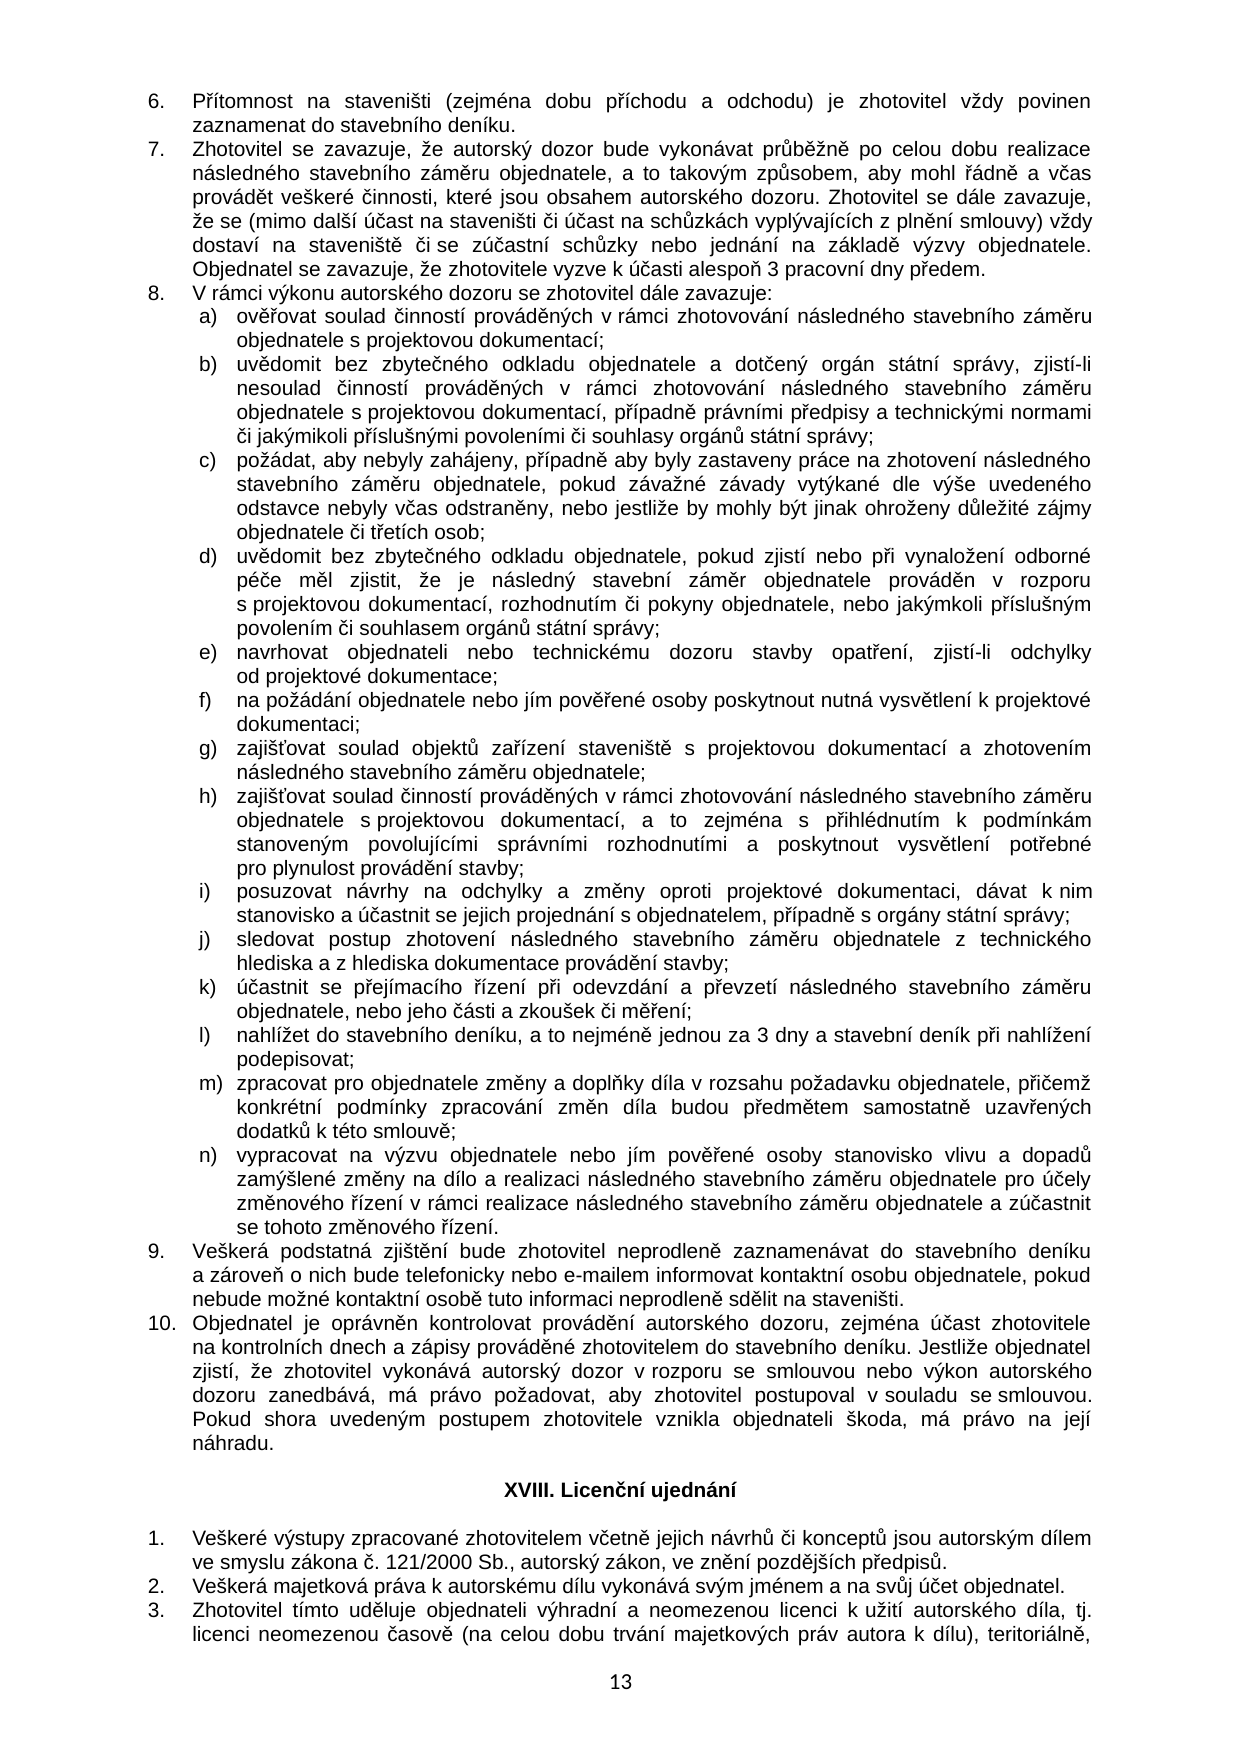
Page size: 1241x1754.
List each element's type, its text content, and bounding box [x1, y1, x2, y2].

list Přítomnost na staveništi (zejména dobu příchodu a odchodu) je zhotovitel vždy povinen zaznamenat do stavebního deníku. [148, 89, 1092, 137]
list na požádání objednatele nebo jím pověřené osoby poskytnout nutná vysvětlení k projektové dokumentaci; [199, 688, 1092, 736]
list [148, 1598, 1092, 1646]
list zajišťovat soulad činností prováděných v rámci zhotovování následného stavebního záměru objednatele s projektovou dokumentací, a to zejména s přihlédnutím k podmínkám stanoveným povolujícími správními rozhodnutími a poskytnout vysvětlení potřebné pro plynulost provádění stavby; [199, 783, 1092, 879]
list Objednatel je oprávněn kontrolovat provádění autorského dozoru, zejména účast zhotovitele na kontrolních dnech a zápisy prováděné zhotovitelem do stavebního deníku. Jestliže objednatel zjistí, že zhotovitel vykonává autorský dozor v rozporu se smlouvou nebo výkon autorského dozoru zanedbává, má právo požadovat, aby zhotovitel postupoval v souladu se smlouvou. Pokud shora uvedeným postupem zhotovitele vznikla objednateli škoda, má právo na její náhradu. [148, 1311, 1092, 1454]
list uvědomit bez zbytečného odkladu objednatele a dotčený orgán státní správy, zjistí-li nesoulad činností prováděných v rámci zhotovování následného stavebního záměru objednatele s projektovou dokumentací, případně právními předpisy a technickými normami či jakýmikoli příslušnými povoleními či souhlasy orgánů státní správy; [199, 352, 1092, 448]
list navrhovat objednateli nebo technickému dozoru stavby opatření, zjistí-li odchylky od projektové dokumentace; [199, 640, 1092, 688]
list Zhotovitel se zavazuje, že autorský dozor bude vykonávat průběžně po celou dobu realizace následného stavebního záměru objednatele, a to takovým způsobem, aby mohl řádně a včas provádět veškeré činnosti, které jsou obsahem autorského dozoru. Zhotovitel se dále zavazuje, že se (mimo další účast na staveništi či účast na schůzkách vyplývajících z plnění smlouvy) vždy dostaví na staveniště či se zúčastní schůzky nebo jednání na základě výzvy objednatele. Objednatel se zavazuje, že zhotovitele vyzve k účasti alespoň 3 pracovní dny předem. [148, 137, 1092, 280]
list vypracovat na výzvu objednatele nebo jím pověřené osoby stanovisko vlivu a dopadů zamýšlené změny na dílo a realizaci následného stavebního záměru objednatele pro účely změnového řízení v rámci realizace následného stavebního záměru objednatele a zúčastnit se tohoto změnového řízení. [199, 1143, 1092, 1239]
list zajišťovat soulad objektů zařízení staveniště s projektovou dokumentací a zhotovením následného stavebního záměru objednatele; [199, 736, 1092, 783]
list sledovat postup zhotovení následného stavebního záměru objednatele z technického hlediska a z hlediska dokumentace provádění stavby; [199, 927, 1092, 975]
list Veškeré výstupy zpracované zhotovitelem včetně jejich návrhů či konceptů jsou autorským dílem ve smyslu zákona č. 121/2000 Sb., autorský zákon, ve znění pozdějších předpisů. [148, 1526, 1092, 1574]
list posuzovat návrhy na odchylky a změny oproti projektové dokumentaci, dávat k nim stanovisko a účastnit se jejich projednání s objednatelem, případně s orgány státní správy; [199, 879, 1092, 927]
list účastnit se přejímacího řízení při odevzdání a převzetí následného stavebního záměru objednatele, nebo jeho části a zkoušek či měření; [199, 975, 1092, 1023]
list Veškerá majetková práva k autorskému dílu vykonává svým jménem a na svůj účet objednatel. [148, 1574, 1092, 1598]
list Veškerá podstatná zjištění bude zhotovitel neprodleně zaznamenávat do stavebního deníku a zároveň o nich bude telefonicky nebo e-mailem informovat kontaktní osobu objednatele, pokud nebude možné kontaktní osobě tuto informaci neprodleně sdělit na staveništi. [148, 1239, 1092, 1311]
text XVIII. Licenční ujednání [148, 1478, 1092, 1502]
list ověřovat soulad činností prováděných v rámci zhotovování následného stavebního záměru objednatele s projektovou dokumentací; [199, 304, 1092, 352]
list požádat, aby nebyly zahájeny, případně aby byly zastaveny práce na zhotovení následného stavebního záměru objednatele, pokud závažné závady vytýkané dle výše uvedeného odstavce nebyly včas odstraněny, nebo jestliže by mohly být jinak ohroženy důležité zájmy objednatele či třetích osob; [199, 448, 1092, 544]
list uvědomit bez zbytečného odkladu objednatele, pokud zjistí nebo při vynaložení odborné péče měl zjistit, že je následný stavební záměr objednatele prováděn v rozporu s projektovou dokumentací, rozhodnutím či pokyny objednatele, nebo jakýmkoli příslušným povolením či souhlasem orgánů státní správy; [199, 544, 1092, 640]
list nahlížet do stavebního deníku, a to nejméně jednou za 3 dny a stavební deník při nahlížení podepisovat; [199, 1023, 1092, 1071]
list zpracovat pro objednatele změny a doplňky díla v rozsahu požadavku objednatele, přičemž konkrétní podmínky zpracování změn díla budou předmětem samostatně uzavřených dodatků k této smlouvě; [199, 1071, 1092, 1143]
list V rámci výkonu autorského dozoru se zhotovitel dále zavazuje: [148, 280, 1092, 304]
